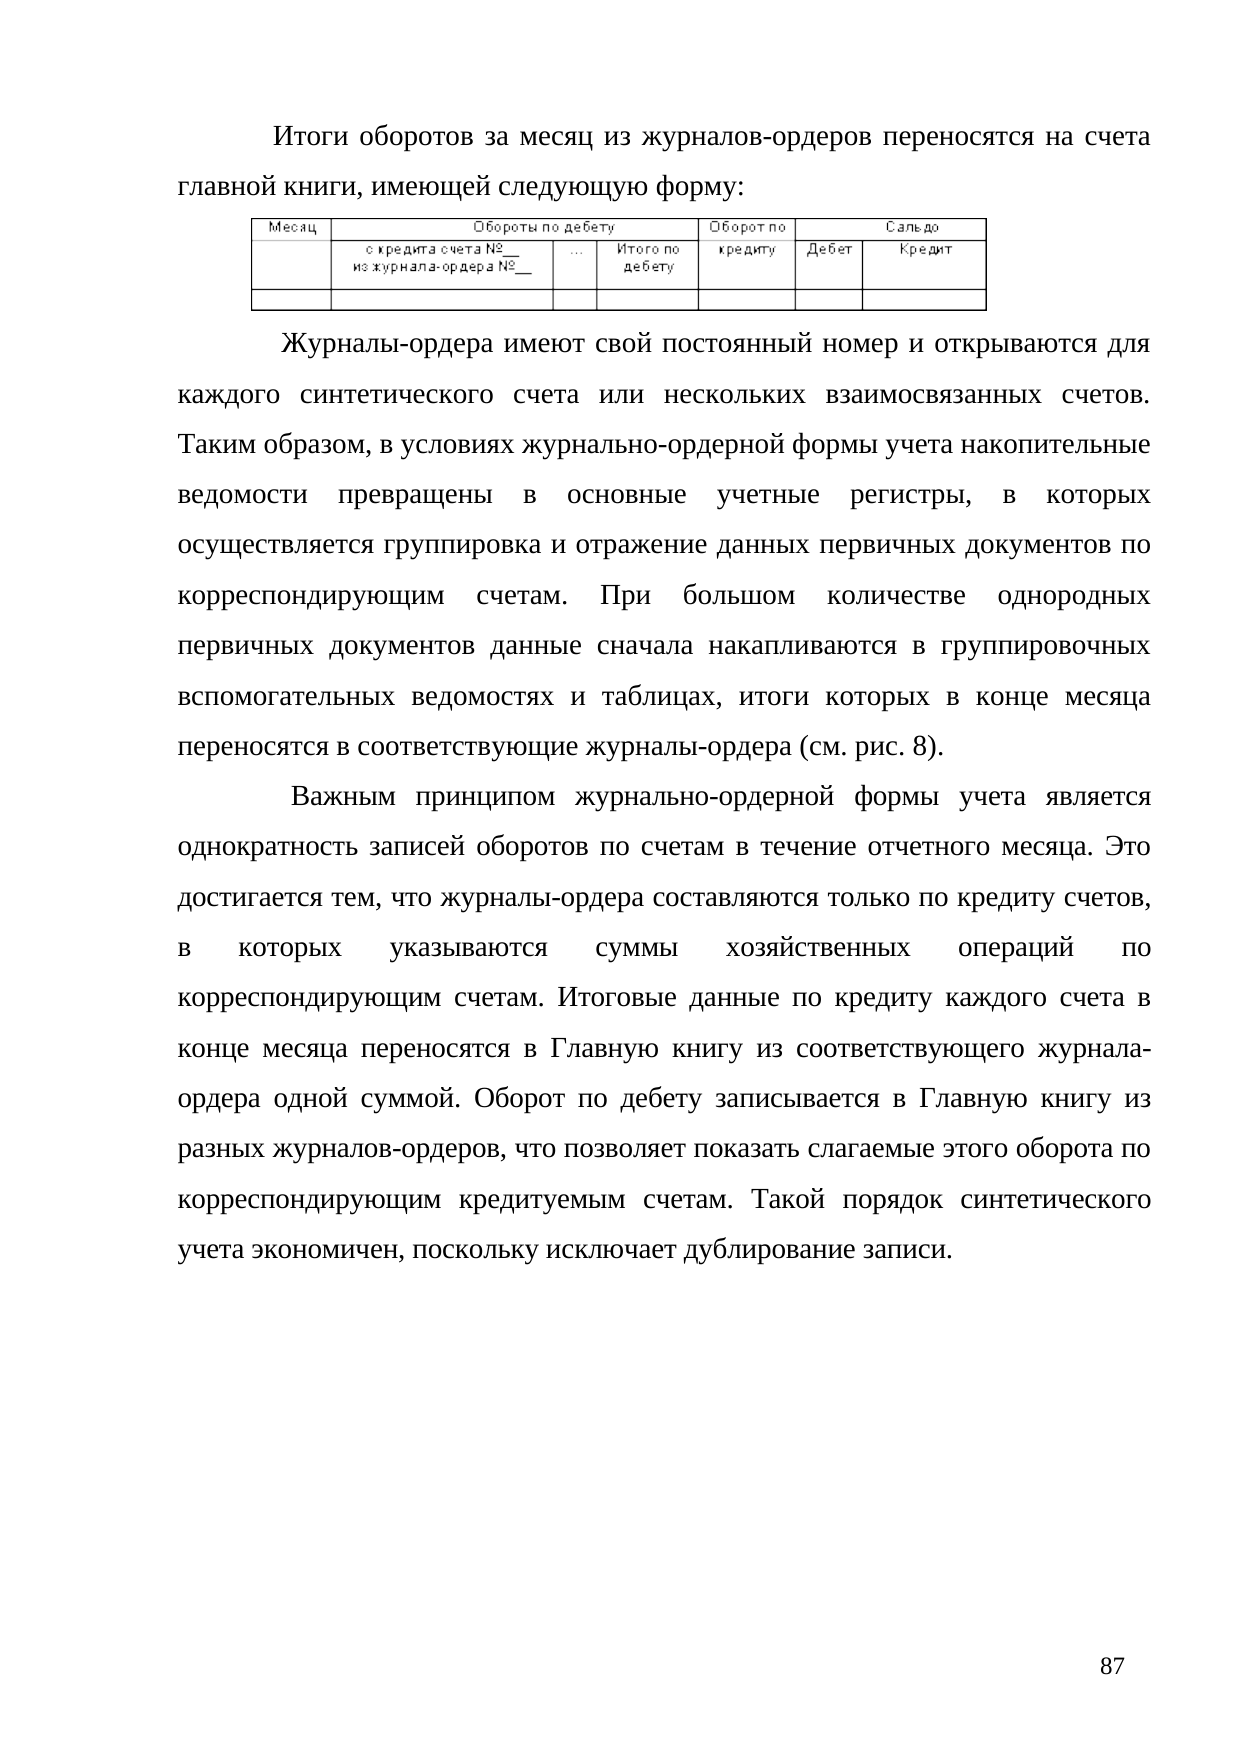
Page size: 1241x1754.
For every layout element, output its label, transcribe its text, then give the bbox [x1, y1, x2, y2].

text Важным принципом журнально-ордерной формы учета является однократность записей оборотов по счетам в течение отчетного месяца. Это достигается тем, что журналы-ордера составляются только по кредиту счетов, в которых указываются суммы хозяйственных операций по корреспондирующим счетам. Итоговые данные по кредиту каждого счета в конце месяца переносятся в Главную книгу из соответствующего журнала-ордера одной суммой. Оборот по дебету записывается в Главную книгу из разных журналов-ордеров, что позволяет показать слагаемые этого оборота по корреспондирующим кредитуемым счетам. Такой порядок синтетического учета экономичен, поскольку исключает дублирование записи. [177, 778, 1152, 1264]
text Итоги оборотов за месяц из журналов-ордеров переносятся на счета главной книги, имеющей следующую форму: [177, 118, 1152, 202]
picture [251, 218, 987, 311]
text Журналы-ордера имеют свой постоянный номер и открываются для каждого синтетического счета или нескольких взаимосвязанных счетов. Таким образом, в условиях журнально-ордерной формы учета накопительные ведомости превращены в основные учетные регистры, в которых осуществляется группировка и отражение данных первичных документов по корреспондирующим счетам. При большом количестве однородных первичных документов данные сначала накапливаются в группировочных вспомогательных ведомостях и таблицах, итоги которых в конце месяца переносятся в соответствующие журналы-ордера (см. рис. 8). [177, 325, 1152, 761]
